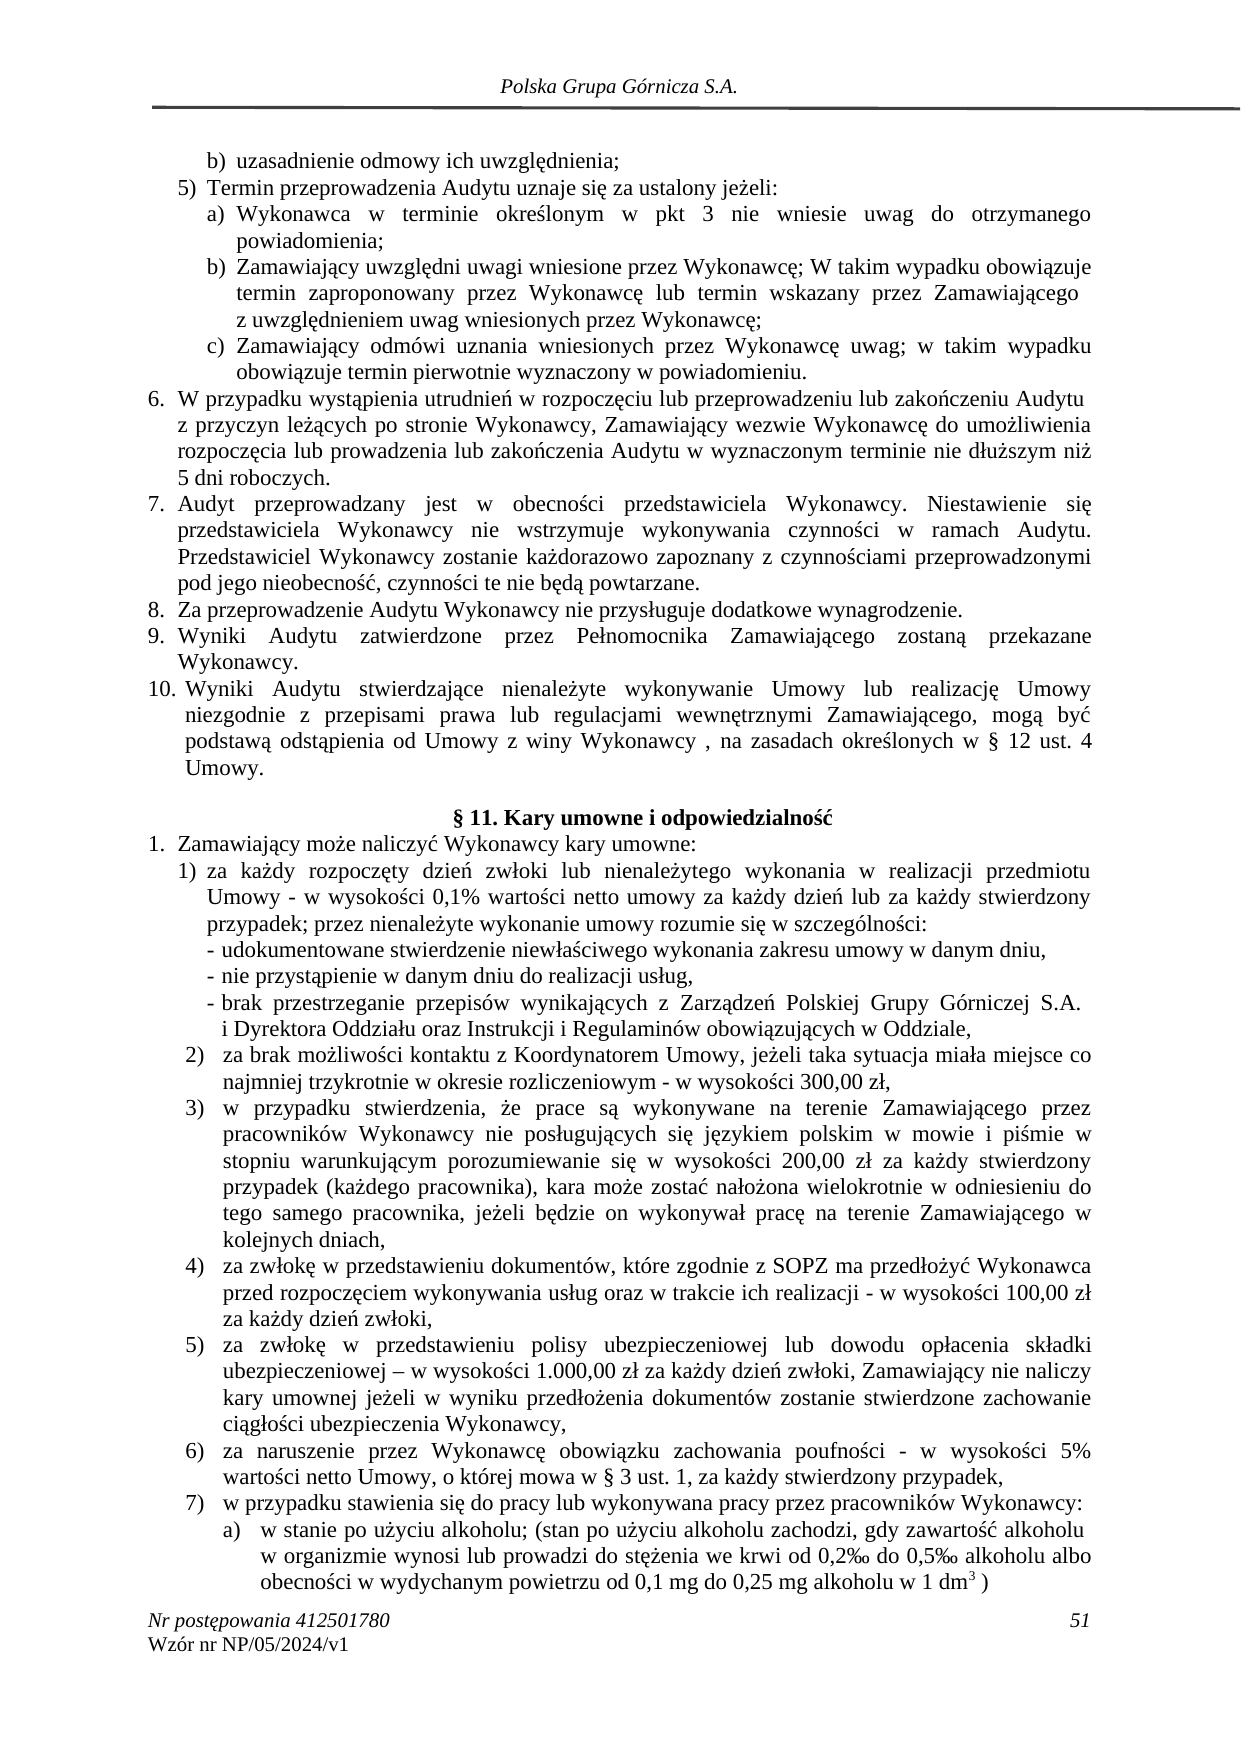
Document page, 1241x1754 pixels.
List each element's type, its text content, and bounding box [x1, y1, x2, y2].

list za brak możliwości kontaktu z Koordynatorem Umowy, jeżeli taka sytuacja miała miejsce co najmniej trzykrotnie w okresie rozliczeniowym - w wysokości 300,00 zł, [185, 1041, 1093, 1094]
list W przypadku wystąpienia utrudnień w rozpoczęciu lub przeprowadzeniu lub zakończeniu Audytu z przyczyn leżących po stronie Wykonawcy, Zamawiający wezwie Wykonawcę do umożliwienia rozpoczęcia lub prowadzenia lub zakończenia Audytu w wyznaczonym terminie nie dłuższym niż 5 dni roboczych. [148, 385, 1093, 490]
list Wyniki Audytu stwierdzające nienależyte wykonywanie Umowy lub realizację Umowy niezgodnie z przepisami prawa lub regulacjami wewnętrznymi Zamawiającego, mogą być podstawą odstąpienia od Umowy z winy Wykonawcy , na zasadach określonych w § 12 ust. 4 Umowy. [148, 675, 1093, 780]
list za zwłokę w przedstawieniu dokumentów, które zgodnie z SOPZ ma przedłożyć Wykonawca przed rozpoczęciem wykonywania usług oraz w trakcie ich realizacji - w wysokości 100,00 zł za każdy dzień zwłoki, [185, 1252, 1093, 1331]
list za każdy rozpoczęty dzień zwłoki lub nienależytego wykonania w realizacji przedmiotu Umowy - w wysokości 0,1% wartości netto umowy za każdy dzień lub za każdy stwierdzony przypadek; przez nienależyte wykonanie umowy rozumie się w szczególności: [177, 857, 1093, 936]
list Zamawiający odmówi uznania wniesionych przez Wykonawcę uwag; w takim wypadku obowiązuje termin pierwotnie wyznaczony w powiadomieniu. [207, 332, 1093, 385]
list w przypadku stwierdzenia, że prace są wykonywane na terenie Zamawiającego przez pracowników Wykonawcy nie posługujących się językiem polskim w mowie i piśmie w stopniu warunkującym porozumiewanie się w wysokości 200,00 zł za każdy stwierdzony przypadek (każdego pracownika), kara może zostać nałożona wielokrotnie w odniesieniu do tego samego pracownika, jeżeli będzie on wykonywał pracę na terenie Zamawiającego w kolejnych dniach, [185, 1094, 1093, 1252]
list uzasadnienie odmowy ich uwzględnienia; [207, 148, 1093, 174]
list Audyt przeprowadzany jest w obecności przedstawiciela Wykonawcy. Niestawienie się przedstawiciela Wykonawcy nie wstrzymuje wykonywania czynności w ramach Audytu. Przedstawiciel Wykonawcy zostanie każdorazowo zapoznany z czynnościami przeprowadzonymi pod jego nieobecność, czynności te nie będą powtarzane. [148, 490, 1093, 596]
list Zamawiający uwzględni uwagi wniesione przez Wykonawcę; W takim wypadku obowiązuje termin zaproponowany przez Wykonawcę lub termin wskazany przez Zamawiającego z uwzględnieniem uwag wniesionych przez Wykonawcę; [207, 253, 1093, 332]
list za naruszenie przez Wykonawcę obowiązku zachowania poufności - w wysokości 5% wartości netto Umowy, o której mowa w § 3 ust. 1, za każdy stwierdzony przypadek, [185, 1437, 1093, 1489]
list za zwłokę w przedstawieniu polisy ubezpieczeniowej lub dowodu opłacenia składki ubezpieczeniowej – w wysokości 1.000,00 zł za każdy dzień zwłoki, Zamawiający nie naliczy kary umownej jeżeli w wyniku przedłożenia dokumentów zostanie stwierdzone zachowanie ciągłości ubezpieczenia Wykonawcy, [185, 1331, 1093, 1437]
text - udokumentowane stwierdzenie niewłaściwego wykonania zakresu umowy w danym dniu, [192, 936, 1093, 962]
list Za przeprowadzenie Audytu Wykonawcy nie przysługuje dodatkowe wynagrodzenie. [148, 596, 1093, 622]
text - nie przystąpienie w danym dniu do realizacji usług, [192, 962, 1093, 989]
list w przypadku stawienia się do pracy lub wykonywana pracy przez pracowników Wykonawcy: [185, 1489, 1093, 1516]
list w stanie po użyciu alkoholu; (stan po użyciu alkoholu zachodzi, gdy zawartość alkoholu w organizmie wynosi lub prowadzi do stężenia we krwi od 0,2‰ do 0,5‰ alkoholu albo obecności w wydychanym powietrzu od 0,1 mg do 0,25 mg alkoholu w 1 dm3 ) [223, 1516, 1093, 1595]
list Wykonawca w terminie określonym w pkt 3 nie wniesie uwag do otrzymanego powiadomienia; [207, 200, 1093, 253]
list Termin przeprowadzenia Audytu uznaje się za ustalony jeżeli: [177, 174, 1093, 200]
list Zamawiający może naliczyć Wykonawcy kary umowne: [148, 831, 1093, 857]
list Wyniki Audytu zatwierdzone przez Pełnomocnika Zamawiającego zostaną przekazane Wykonawcy. [148, 622, 1093, 675]
text - brak przestrzeganie przepisów wynikających z Zarządzeń Polskiej Grupy Górniczej S.A. i Dyrektora Oddziału oraz Instrukcji i Regulaminów obowiązujących w Oddziale, [207, 989, 1093, 1041]
text § 11. Kary umowne i odpowiedzialność [193, 804, 1093, 831]
